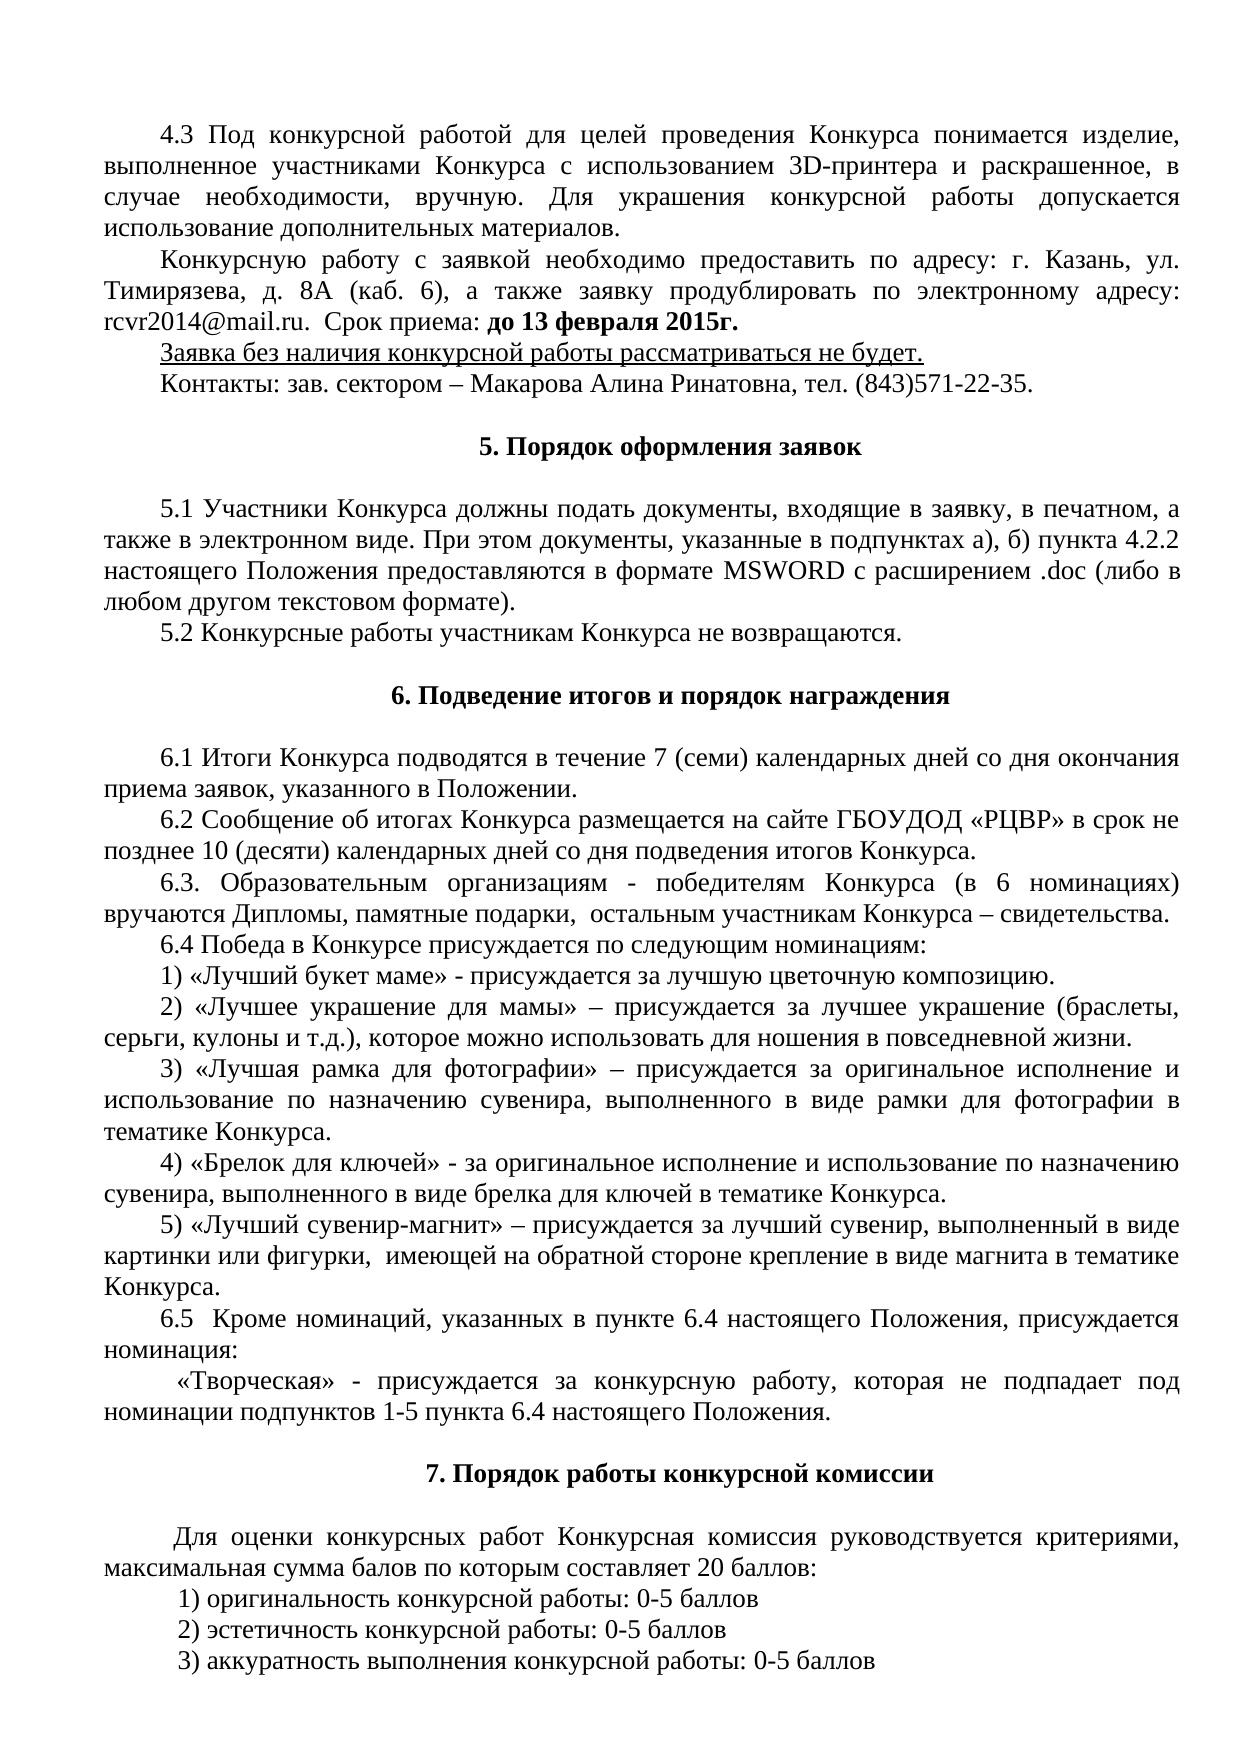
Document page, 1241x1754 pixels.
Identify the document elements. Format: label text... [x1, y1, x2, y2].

text 3) аккуратность выполнения конкурсной работы: 0-5 баллов [103, 1644, 1181, 1675]
text Заявка без наличия конкурсной работы рассматриваться не будет. [103, 336, 1181, 367]
text 3) «Лучшая рамка для фотографии» – присуждается за оригинальное исполнение и использование по назначению сувенира, выполненного в виде рамки для фотографии в тематике Конкурса. [103, 1052, 1181, 1146]
text 5. Порядок оформления заявок [103, 429, 1181, 461]
text 4.3 Под конкурсной работой для целей проведения Конкурса понимается изделие, выполненное участниками Конкурса с использованием 3D-принтера и раскрашенное, в случае необходимости, вручную. Для украшения конкурсной работы допускается использование дополнительных материалов. [103, 118, 1181, 243]
text 2) «Лучшее украшение для мамы» – присуждается за лучшее украшение (браслеты, серьги, кулоны и т.д.), которое можно использовать для ношения в повседневной жизни. [103, 990, 1181, 1052]
text 6.1 Итоги Конкурса подводятся в течение 7 (семи) календарных дней со дня окончания приема заявок, указанного в Положении. [103, 741, 1181, 803]
text Контакты: зав. сектором – Макарова Алина Ринатовна, тел. (843)571-22-35. [103, 367, 1181, 398]
text «Творческая» - присуждается за конкурсную работу, которая не подпадает под номинации подпунктов 1-5 пункта 6.4 настоящего Положения. [103, 1364, 1181, 1426]
text 1) оригинальность конкурсной работы: 0-5 баллов [103, 1582, 1181, 1613]
text Конкурсную работу с заявкой необходимо предоставить по адресу: г. Казань, ул. Тимирязева, д. 8А (каб. 6), а также заявку продублировать по электронному адресу: rcvr2014@mail.ru. Срок приема: до 13 февраля 2015г. [103, 243, 1181, 336]
text 5.2 Конкурсные работы участникам Конкурса не возвращаются. [103, 616, 1181, 648]
text 5.1 Участники Конкурса должны подать документы, входящие в заявку, в печатном, а также в электронном виде. При этом документы, указанные в подпунктах а), б) пункта 4.2.2 настоящего Положения предоставляются в формате MSWORD с расширением .doc (либо в любом другом текстовом формате). [103, 492, 1181, 616]
text 6.3. Образовательным организациям - победителям Конкурса (в 6 номинациях) вручаются Дипломы, памятные подарки, остальным участникам Конкурса – свидетельства. [103, 866, 1181, 928]
text 6.5 Кроме номинаций, указанных в пункте 6.4 настоящего Положения, присуждается номинация: [103, 1302, 1181, 1364]
text 5) «Лучший сувенир-магнит» – присуждается за лучший сувенир, выполненный в виде картинки или фигурки, имеющей на обратной стороне крепление в виде магнита в тематике Конкурса. [103, 1208, 1181, 1302]
text 1) «Лучший букет маме» - присуждается за лучшую цветочную композицию. [103, 959, 1181, 990]
text 2) эстетичность конкурсной работы: 0-5 баллов [103, 1613, 1181, 1644]
text 6.4 Победа в Конкурсе присуждается по следующим номинациям: [103, 928, 1181, 959]
text 6. Подведение итогов и порядок награждения [103, 679, 1181, 710]
text 7. Порядок работы конкурсной комиссии [178, 1457, 1181, 1488]
text 6.2 Сообщение об итогах Конкурса размещается на сайте ГБОУДОД «РЦВР» в срок не позднее 10 (десяти) календарных дней со дня подведения итогов Конкурса. [103, 803, 1181, 866]
text Для оценки конкурсных работ Конкурсная комиссия руководствуется критериями, максимальная сумма балов по которым составляет 20 баллов: [103, 1520, 1181, 1582]
text 4) «Брелок для ключей» - за оригинальное исполнение и использование по назначению сувенира, выполненного в виде брелка для ключей в тематике Конкурса. [103, 1146, 1181, 1208]
